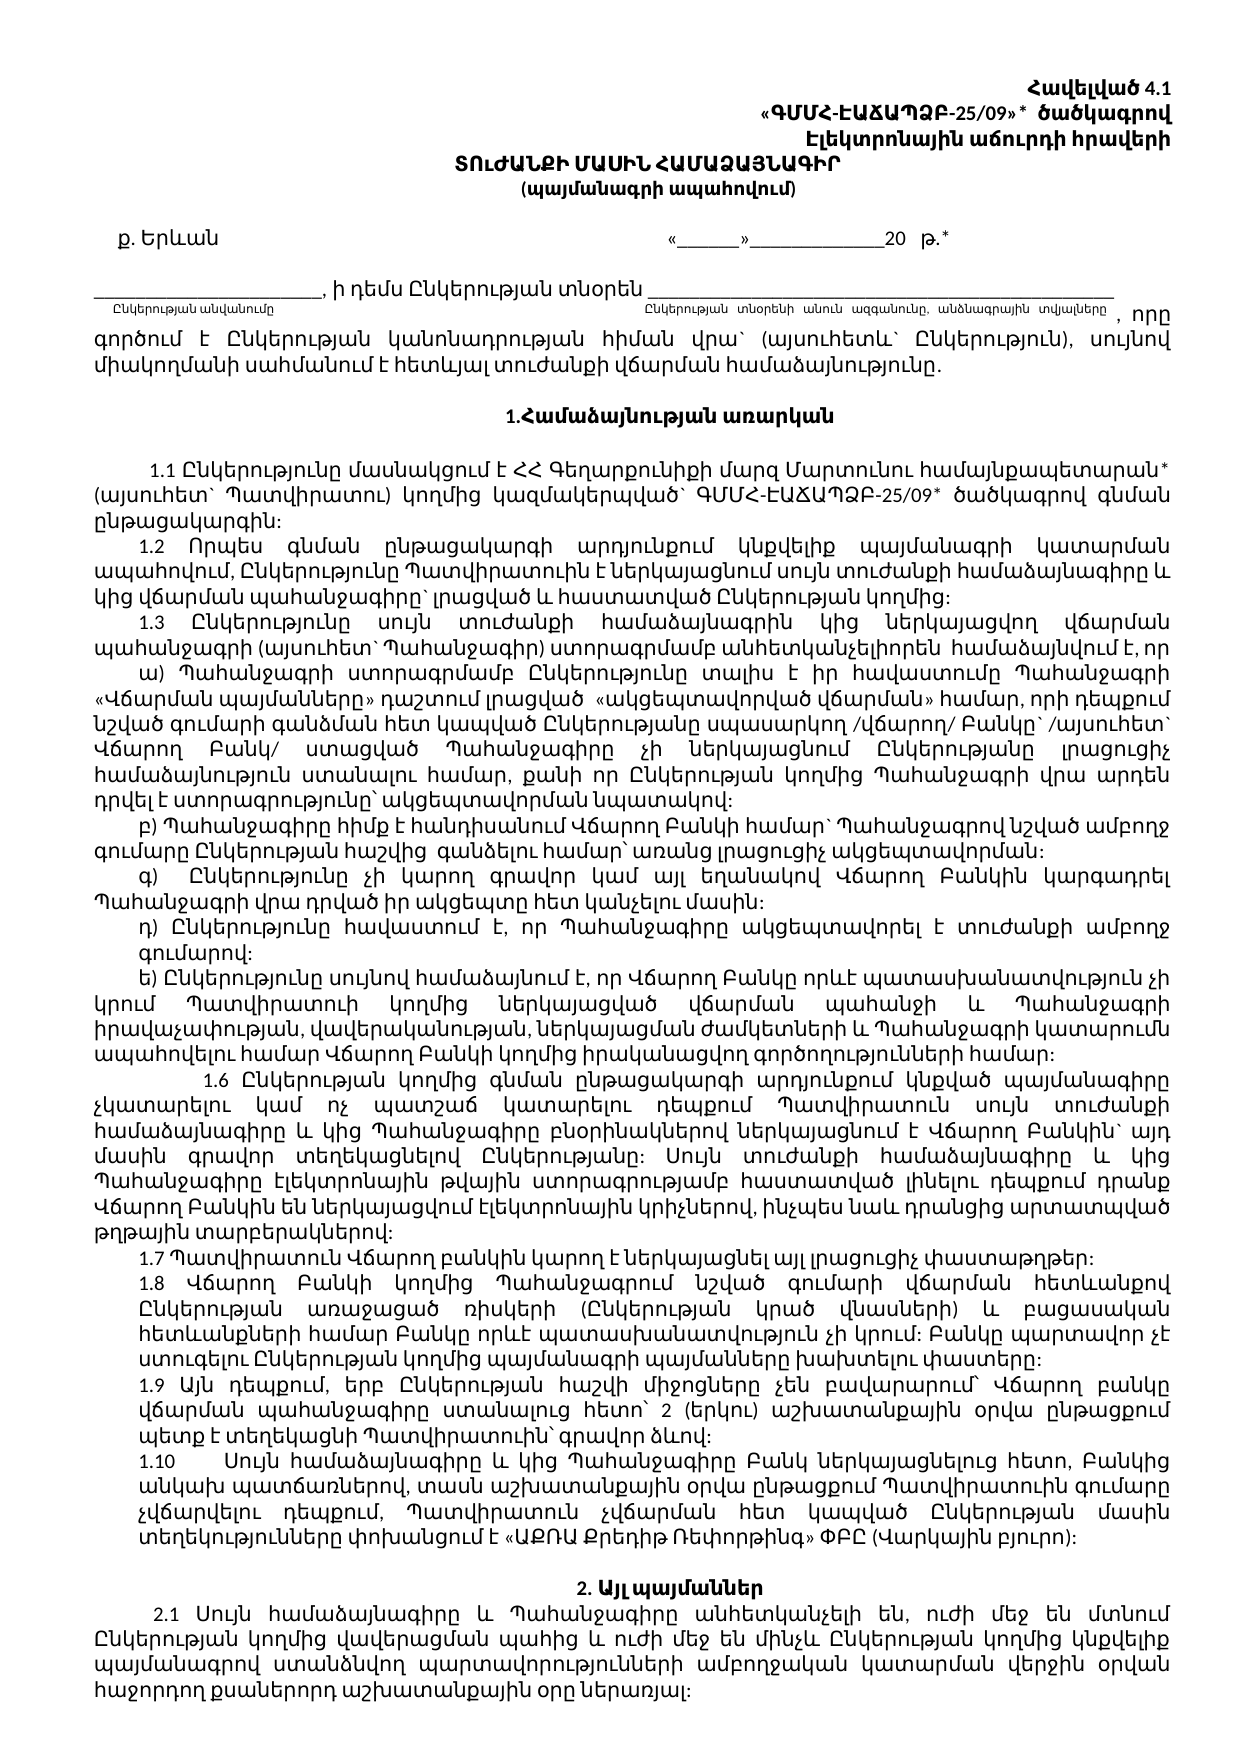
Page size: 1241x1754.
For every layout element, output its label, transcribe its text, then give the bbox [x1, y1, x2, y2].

text 2. Այլ պայմաններ [169, 1575, 1171, 1601]
text 1.9 Այն դեպքում, երբ Ընկերության հաշվի միջոցները չեն բավարարում՝ Վճարող բանկը վճարման պահանջագիրը ստանալուց հետո՝ 2 (երկու) աշխատանքային օրվա ընթացքում պետք է տեղեկացնի Պատվիրատուին՝ գրավոր ձևով: [138, 1372, 1171, 1448]
text 2.1 Սույն համաձայնագիրը և Պահանջագիրը անհետկանչելի են, ուժի մեջ են մտնում Ընկերության կողմից վավերացման պահից և ուժի մեջ են մինչև Ընկերության կողմից կնքվելիք պայմանագրով ստանձնվող պարտավորությունների ամբողջական կատարման վերջին օրվան հաջորդող քսաներորդ աշխատանքային օրը ներառյալ: [94, 1601, 1171, 1702]
text դ) Ընկերությունը հավաստում է, որ Պահանջագիրը ակցեպտավորել է տուժանքի ամբողջ գումարով: [138, 914, 1171, 965]
text ______________________, ի դեմս Ընկերության տնօրեն _____________________________________________ [94, 276, 1171, 301]
text 1.6 Ընկերության կողմից գնման ընթացակարգի արդյունքում կնքված պայմանագիրը չկատարելու կամ ոչ պատշաճ կատարելու դեպքում Պատվիրատուն սույն տուժանքի համաձայնագիրը և կից Պահանջագիրը բնօրինակներով ներկայացնում է Վճարող Բանկին` այդ մասին գրավոր տեղեկացնելով Ընկերությանը: Սույն տուժանքի համաձայնագիրը և կից Պահանջագիրը էլեկտրոնային թվային ստորագրությամբ հաստատված լինելու դեպքում դրանք Վճարող Բանկին են ներկայացվում էլեկտրոնային կրիչներով, ինչպես նաև դրանցից արտատպված թղթային տարբերակներով: [94, 1067, 1171, 1245]
text 1.7 Պատվիրատուն Վճարող բանկին կարող է ներկայացնել այլ լրացուցիչ փաստաթղթեր: [138, 1245, 1171, 1270]
text Էլեկտրոնային աճուրդի հրավերի [94, 126, 1171, 151]
text 1.2 Որպես գնման ընթացակարգի արդյունքում կնքվելիք պայմանագրի կատարման ապահովում, Ընկերությունը Պատվիրատուին է ներկայացնում սույն տուժանքի համաձայնագիրը և կից վճարման պահանջագիրը` լրացված և հաստատված Ընկերության կողմից: [94, 533, 1171, 609]
text ՏՈւԺԱՆՔԻ ՄԱՍԻՆ ՀԱՄԱՁԱՅՆԱԳԻՐ [94, 151, 1171, 177]
text Հավելված 4.1 [94, 75, 1171, 100]
text ք. Երևան «______»_____________20 թ.* [94, 225, 1171, 250]
text «ԳՄՄՀ-ԷԱՃԱՊՁԲ-25/09»* ծածկագրով [94, 100, 1171, 126]
text 1.1 Ընկերությունը մասնակցում է ՀՀ Գեղարքունիքի մարզ Մարտունու համայնքապետարան* (այսուհետ` Պատվիրատու) կողմից կազմակերպված` ԳՄՄՀ-ԷԱՃԱՊՁԲ-25/09* ծածկագրով գնման ընթացակարգին: [94, 457, 1171, 533]
text 1.Համաձայնության առարկան [169, 403, 1171, 428]
text ե) Ընկերությունը սույնով համաձայնում է, որ Վճարող Բանկը որևէ պատասխանատվություն չի կրում Պատվիրատուի կողմից ներկայացված վճարման պահանջի և Պահանջագրի իրավաչափության, վավերականության, ներկայացման ժամկետների և Պահանջագրի կատարումն ապահովելու համար Վճարող Բանկի կողմից իրականացվող գործողությունների համար: [94, 965, 1171, 1067]
text 1.10 Սույն համաձայնագիրը և կից Պահանջագիրը Բանկ ներկայացնելուց հետո, Բանկից անկախ պատճառներով, տասն աշխատանքային օրվա ընթացքում Պատվիրատուին գումարը չվճարվելու դեպքում, Պատվիրատուն չվճարման հետ կապված Ընկերության մասին տեղեկությունները փոխանցում է «ԱՔՌԱ Քրեդիթ Ռեփորթինգ» ՓԲԸ (Վարկային բյուրո): [138, 1448, 1171, 1550]
text գ) Ընկերությունը չի կարող գրավոր կամ այլ եղանակով Վճարող Բանկին կարգադրել Պահանջագրի վրա դրված իր ակցեպտը հետ կանչելու մասին: [94, 864, 1171, 914]
text 1.8 Վճարող Բանկի կողմից Պահանջագրում նշված գումարի վճարման հետևանքով Ընկերության առաջացած ռիսկերի (Ընկերության կրած վնասների) և բացասական հետևանքների համար Բանկը որևէ պատասխանատվություն չի կրում: Բանկը պարտավոր չէ ստուգելու Ընկերության կողմից պայմանագրի պայմանները խախտելու փաստերը: [138, 1270, 1171, 1372]
text (պայմանագրի ապահովում) [94, 177, 1171, 199]
text Ընկերության անվանումը Ընկերության տնօրենի անուն ազգանունը, անձնագրային տվյալները , որը գործում է Ընկերության կանոնադրության հիման վրա` (այսուհետև` Ընկերություն), սույնով միակողմանի սահմանում է հետևյալ տուժանքի վճարման համաձայնությունը. [94, 301, 1171, 377]
text ա) Պահանջագրի ստորագրմամբ Ընկերությունը տալիս է իր հավաստումը Պահանջագրի «Վճարման պայմանները» դաշտում լրացված «ակցեպտավորված վճարման» համար, որի դեպքում նշված գումարի գանձման հետ կապված Ընկերությանը սպասարկող /վճարող/ Բանկը` /այսուհետ` Վճարող Բանկ/ ստացված Պահանջագիրը չի ներկայացնում Ընկերությանը լրացուցիչ համաձայնություն ստանալու համար, քանի որ Ընկերության կողմից Պահանջագրի վրա արդեն դրվել է ստորագրությունը՝ ակցեպտավորման նպատակով: [94, 660, 1171, 813]
text 1.3 Ընկերությունը սույն տուժանքի համաձայնագրին կից ներկայացվող վճարման պահանջագրի (այսուհետ` Պահանջագիր) ստորագրմամբ անհետկանչելիորեն համաձայնվում է, որ [94, 609, 1171, 660]
text բ) Պահանջագիրը հիմք է հանդիսանում Վճարող Բանկի համար` Պահանջագրով նշված ամբողջ գումարը Ընկերության հաշվից գանձելու համար՝ առանց լրացուցիչ ակցեպտավորման: [94, 813, 1171, 864]
